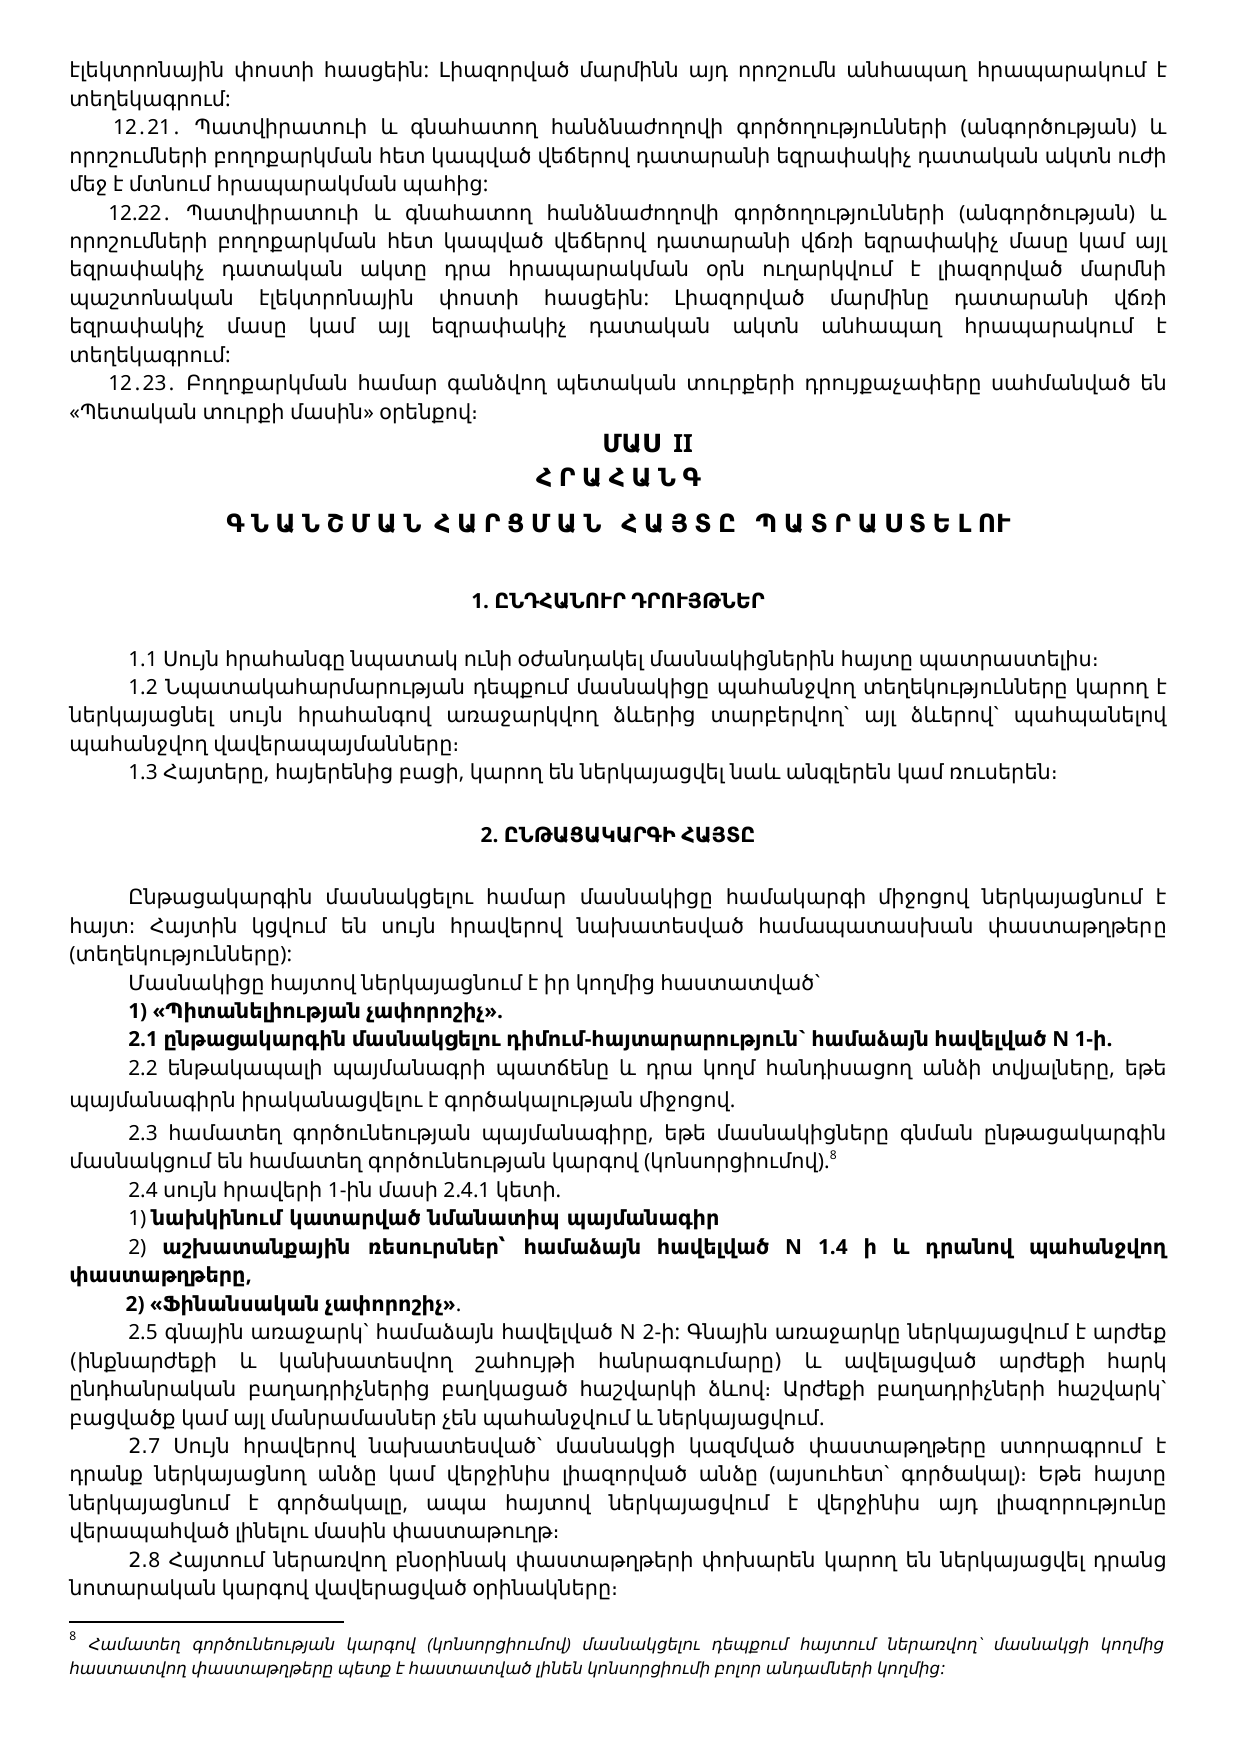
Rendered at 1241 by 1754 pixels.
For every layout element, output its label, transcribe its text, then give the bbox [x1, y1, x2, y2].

text 12․23․ Բողոքարկման համար գանձվող պետական տուրքերի դրույքաչափերը սահմանված են «Պետական տուրքի մասին» օրենքով։ [69, 368, 1167, 425]
text 1. ԸՆԴՀԱՆՈՒՐ ԴՐՈՒՅԹՆԵՐ [69, 586, 1167, 615]
text 2) աշխատանքային ռեսուրսներ՝ համաձայն հավելված N 1.4 ի և դրանով պահանջվող փաստաթղթերը, [69, 1232, 1167, 1289]
text 1) «Պիտանելիության չափորոշիչ». [69, 996, 1167, 1024]
text 2.8 Հայտում ներառվող բնօրինակ փաստաթղթերի փոխարեն կարող են ներկայացվել դրանց նոտարական կարգով վավերացված օրինակները։ [69, 1545, 1167, 1602]
text 12.22․ Պատվիրատուի և գնահատող հանձնաժողովի գործողությունների (անգործության) և որոշումների բողոքարկման հետ կապված վեճերով դատարանի վճռի եզրափակիչ մասը կամ այլ եզրափակիչ դատական ակտը դրա հրապարակման օրն ուղարկվում է լիազորված մարմնի պաշտոնական էլեկտրոնային փոստի հասցեին: Լիազորված մարմինը դատարանի վճռի եզրափակիչ մասը կամ այլ եզրափակիչ դատական ակտն անհապաղ հրապարակում է տեղեկագրում: [69, 198, 1167, 368]
text 1.1 Սույն հրահանգը նպատակ ունի օժանդակել մասնակիցներին հայտը պատրաստելիս։ [69, 644, 1167, 672]
text Գ Ն Ա Ն Շ Մ Ա Ն Հ Ա Ր Ց Մ Ա Ն Հ Ա Յ Տ Ը Պ Ա Տ Ր Ա Ս Տ Ե Լ ՈՒ [69, 506, 1167, 540]
text 2) «Ֆինանսական չափորոշիչ». [69, 1289, 1167, 1317]
text 1) նախկինում կատարված նմանատիպ պայմանագիր [69, 1203, 1167, 1232]
text Ընթացակարգին մասնակցելու համար մասնակիցը համակարգի միջոցով ներկայացնում է հայտ: Հայտին կցվում են սույն հրավերով նախատեսված համապատասխան փաստաթղթերը (տեղեկությունները): [69, 882, 1167, 968]
text Հ Ր Ա Հ Ա Ն Գ [69, 459, 1167, 493]
text 2.2 ենթակապալի պայմանագրի պատճենը և դրա կողմ հանդիսացող անձի տվյալները, եթե պայմանագիրն իրականացվելու է գործակալության միջոցով. [69, 1053, 1167, 1114]
text 1.2 Նպատակահարմարության դեպքում մասնակիցը պահանջվող տեղեկությունները կարող է ներկայացնել սույն հրահանգով առաջարկվող ձևերից տարբերվող` այլ ձևերով` պահպանելով պահանջվող վավերապայմանները։ [69, 672, 1167, 757]
text Մասնակիցը հայտով ներկայացնում է իր կողմից հաստատված` [69, 968, 1167, 996]
text 2. ԸՆԹԱՑԱԿԱՐԳԻ ՀԱՅՏԸ [69, 820, 1167, 848]
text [69, 56, 1167, 112]
text ՄԱՍ II [69, 425, 1167, 459]
text 1.3 Հայտերը, հայերենից բացի, կարող են ներկայացվել նաև անգլերեն կամ ռուսերեն։ [69, 757, 1167, 786]
text 12․21․ Պատվիրատուի և գնահատող հանձնաժողովի գործողությունների (անգործության) և որոշումների բողոքարկման հետ կապված վեճերով դատարանի եզրափակիչ դատական ակտն ուժի մեջ է մտնում հրապարակման պահից: [69, 112, 1167, 198]
text 2.3 համատեղ գործունեության պայմանագիրը, եթե մասնակիցները գնման ընթացակարգին մասնակցում են համատեղ գործունեության կարգով (կոնսորցիումով). [69, 1118, 1167, 1175]
text 2.1 ընթացակարգին մասնակցելու դիմում-հայտարարություն` համաձայն հավելված N 1-ի. [69, 1024, 1167, 1053]
text 2.4 սույն հրավերի 1-ին մասի 2.4.1 կետի. [69, 1175, 1167, 1203]
text 2.5 գնային առաջարկ` համաձայն հավելված N 2-ի: Գնային առաջարկը ներկայացվում է արժեք (ինքնարժեքի և կանխատեսվող շահույթի հանրագումարը) և ավելացված արժեքի հարկ ընդհանրական բաղադրիչներից բաղկացած հաշվարկի ձևով։ Արժեքի բաղադրիչների հաշվարկ` բացվածք կամ այլ մանրամասներ չեն պահանջվում և ներկայացվում. [69, 1317, 1167, 1431]
text 2.7 Սույն հրավերով նախատեսված` մասնակցի կազմված փաստաթղթերը ստորագրում է դրանք ներկայացնող անձը կամ վերջինիս լիազորված անձը (այսուհետ` գործակալ)։ Եթե հայտը ներկայացնում է գործակալը, ապա հայտով ներկայացվում է վերջինիս այդ լիազորությունը վերապահված լինելու մասին փաստաթուղթ։ [69, 1431, 1167, 1545]
